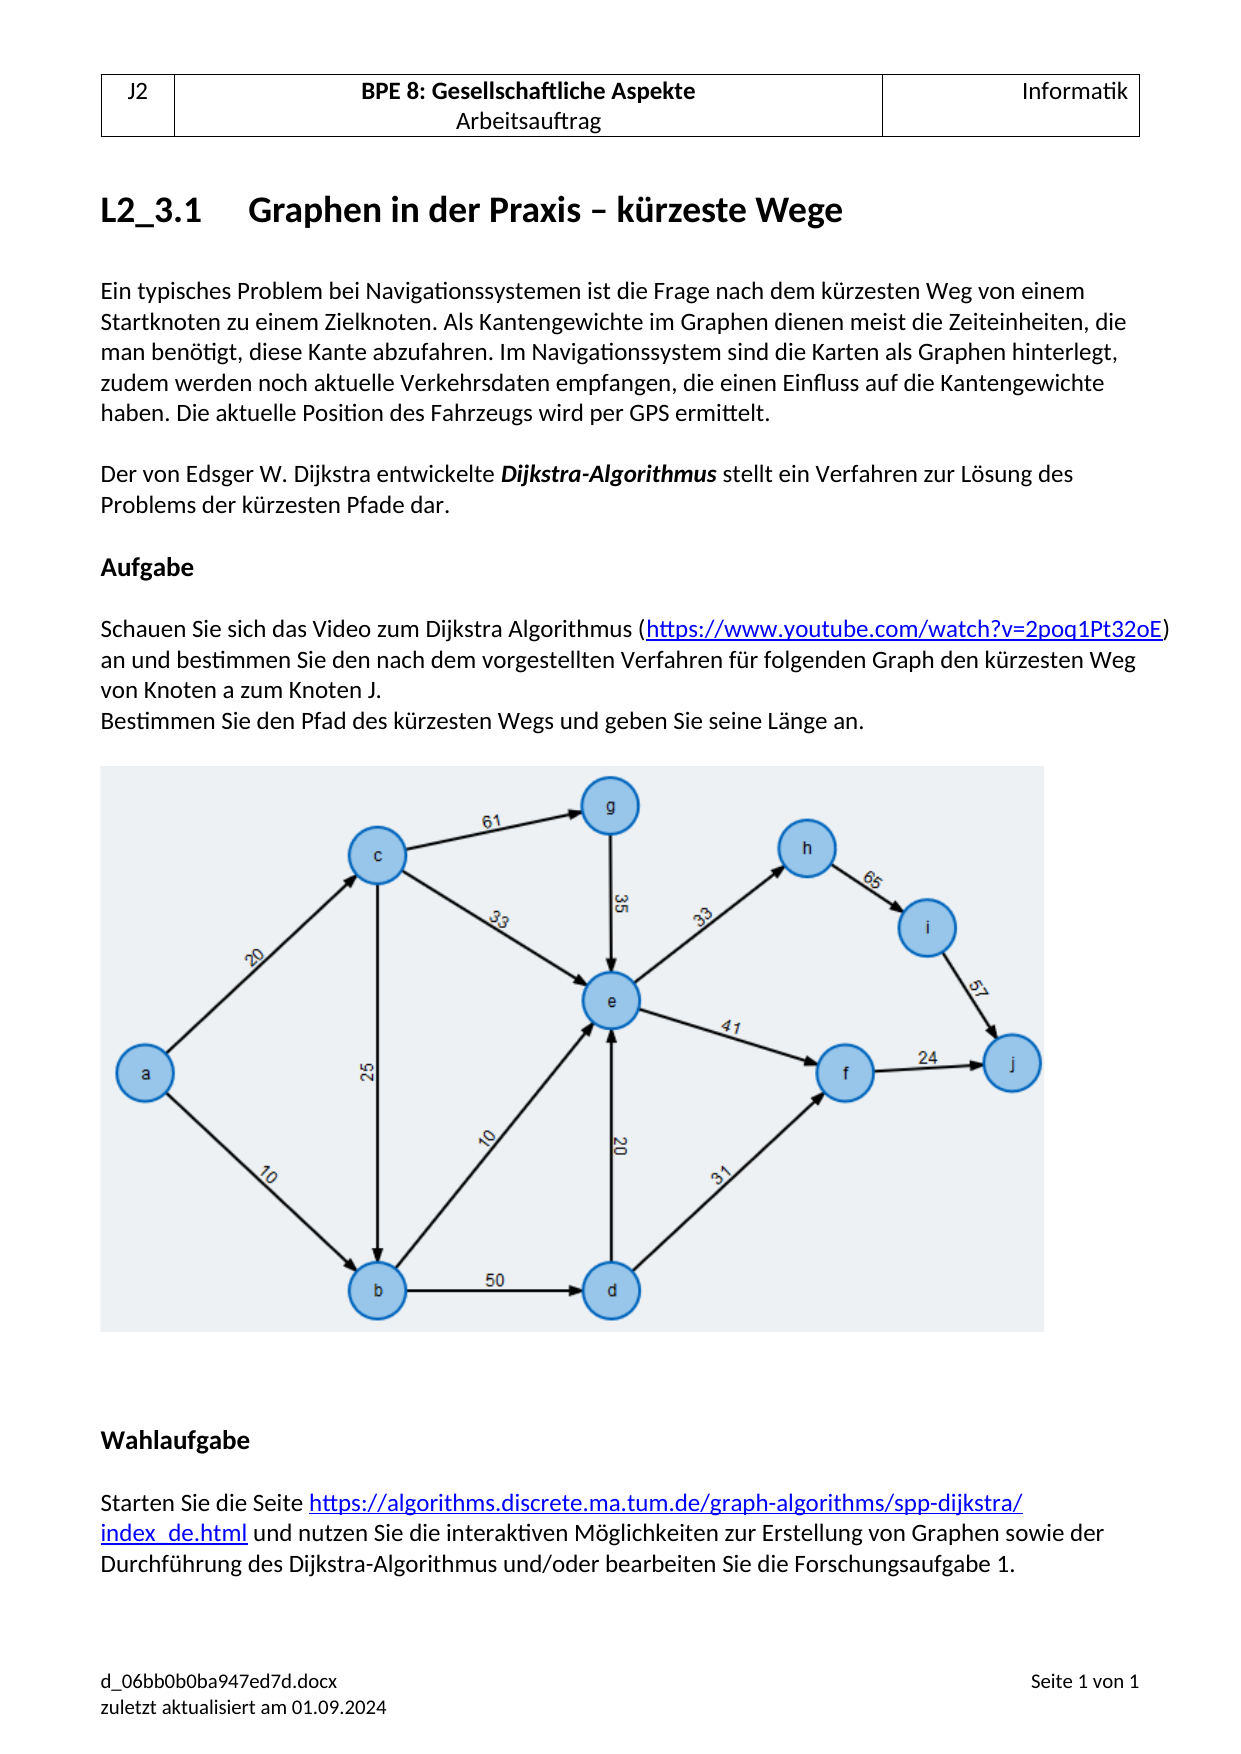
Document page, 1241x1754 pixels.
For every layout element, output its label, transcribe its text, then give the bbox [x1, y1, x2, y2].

text Aufgabe [100, 550, 1140, 583]
text Der von Edsger W. Dijkstra entwickelte Dijkstra-Algorithmus stellt ein Verfahren zur Lösung des Problems der kürzesten Pfade dar. [100, 458, 1140, 519]
text Schauen Sie sich das Video zum Dijkstra Algorithmus (https://www.youtube.com/watch?v=2poq1Pt32oE) an und bestimmen Sie den nach dem vorgestellten Verfahren für folgenden Graph den kürzesten Weg von Knoten a zum Knoten J. [100, 613, 1178, 705]
picture [100, 766, 1045, 1332]
text Bestimmen Sie den Pfad des kürzesten Wegs und geben Sie seine Länge an. [100, 705, 1140, 735]
text Starten Sie die Seite https://algorithms.discrete.ma.tum.de/graph-algorithms/spp-dijkstra/index_de.html und nutzen Sie die interaktiven Möglichkeiten zur Erstellung von Graphen sowie der Durchführung des Dijkstra-Algorithmus und/oder bearbeiten Sie die Forschungsaufgabe 1. [100, 1487, 1140, 1578]
text Ein typisches Problem bei Navigationssystemen ist die Frage nach dem kürzesten Weg von einem Startknoten zu einem Zielknoten. Als Kantengewichte im Graphen dienen meist die Zeiteinheiten, die man benötigt, diese Kante abzufahren. Im Navigationssystem sind die Karten als Graphen hinterlegt, zudem werden noch aktuelle Verkehrsdaten empfangen, die einen Einfluss auf die Kantengewichte haben. Die aktuelle Position des Fahrzeugs wird per GPS ermittelt. [100, 275, 1140, 428]
subtitle L2_3.1 Graphen in der Praxis – kürzeste Wege [100, 186, 1140, 232]
text Wahlaufgabe [100, 1423, 1140, 1456]
